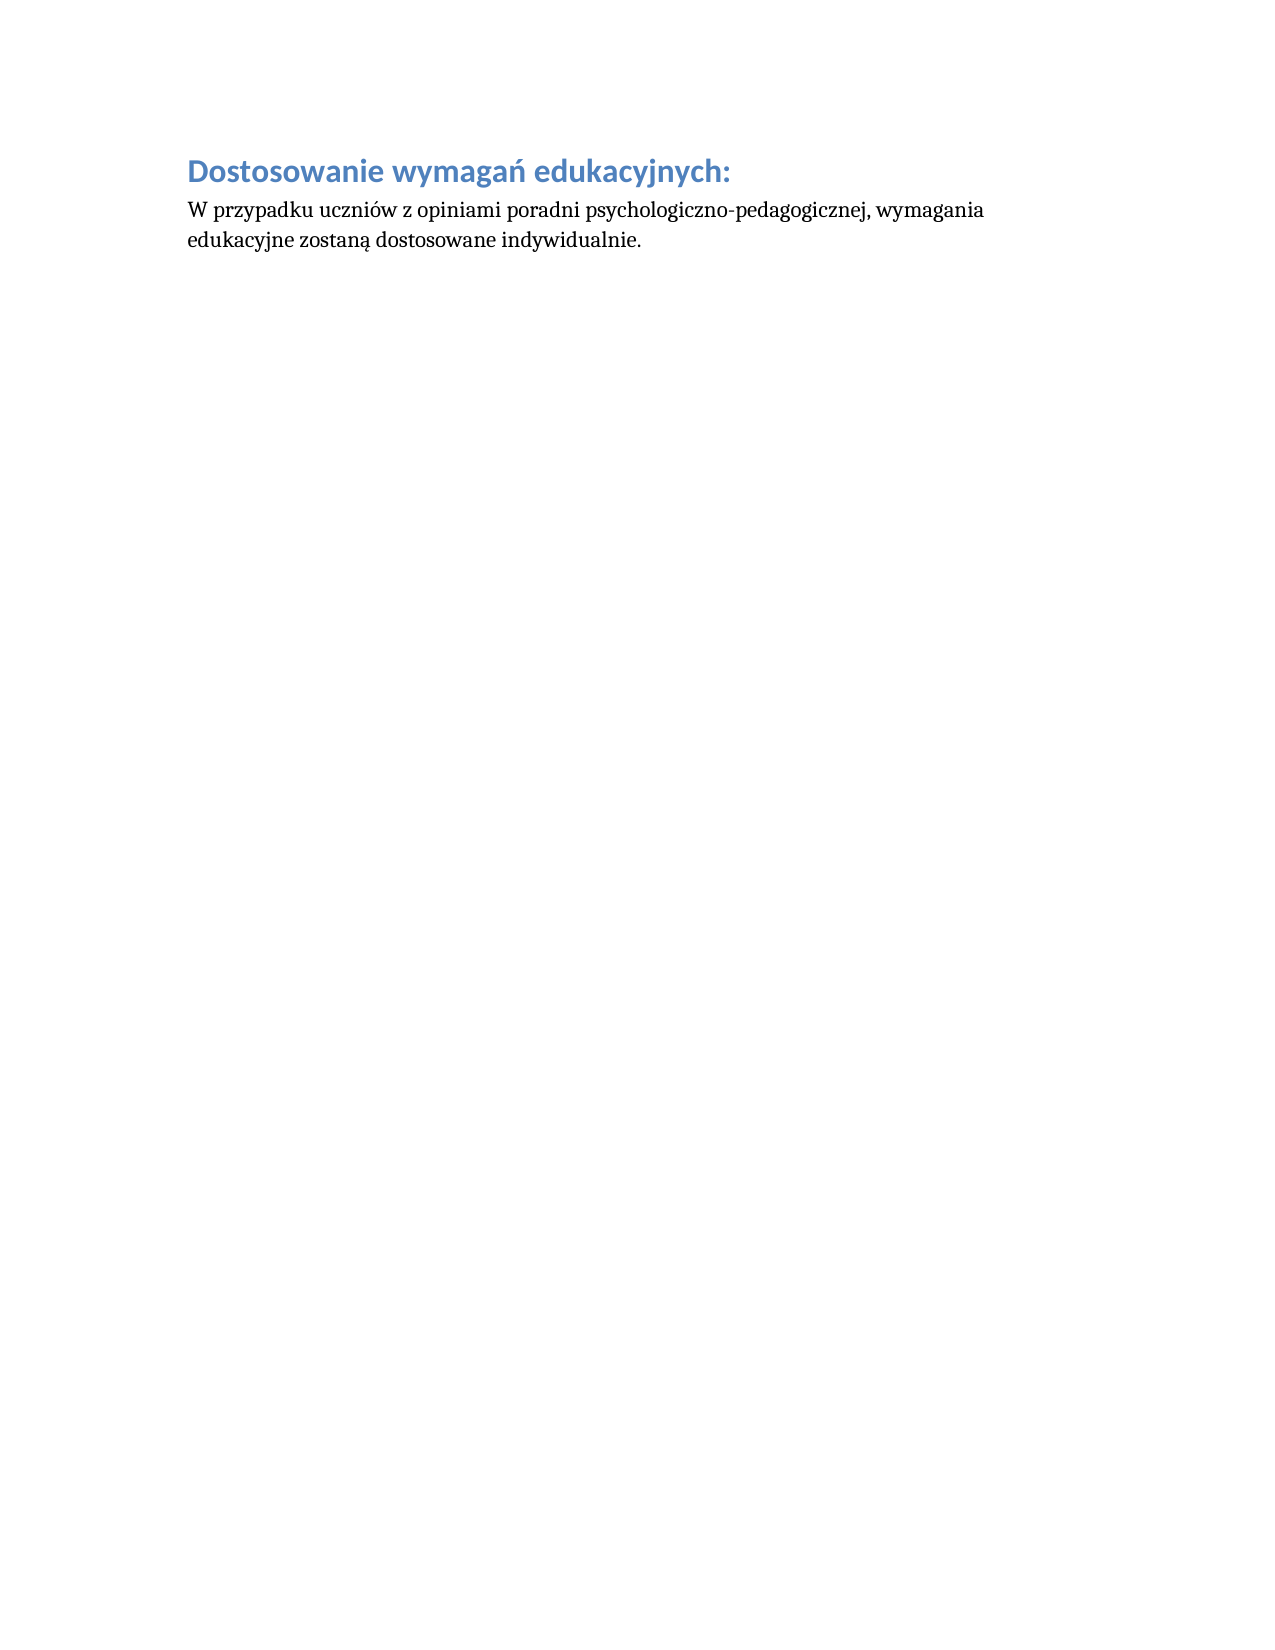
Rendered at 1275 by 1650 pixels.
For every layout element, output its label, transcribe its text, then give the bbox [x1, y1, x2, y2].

subtitle Dostosowanie wymagań edukacyjnych: [187, 150, 1087, 191]
text W przypadku uczniów z opiniami poradni psychologiczno-pedagogicznej, wymagania edukacyjne zostaną dostosowane indywidualnie. [187, 197, 1087, 253]
